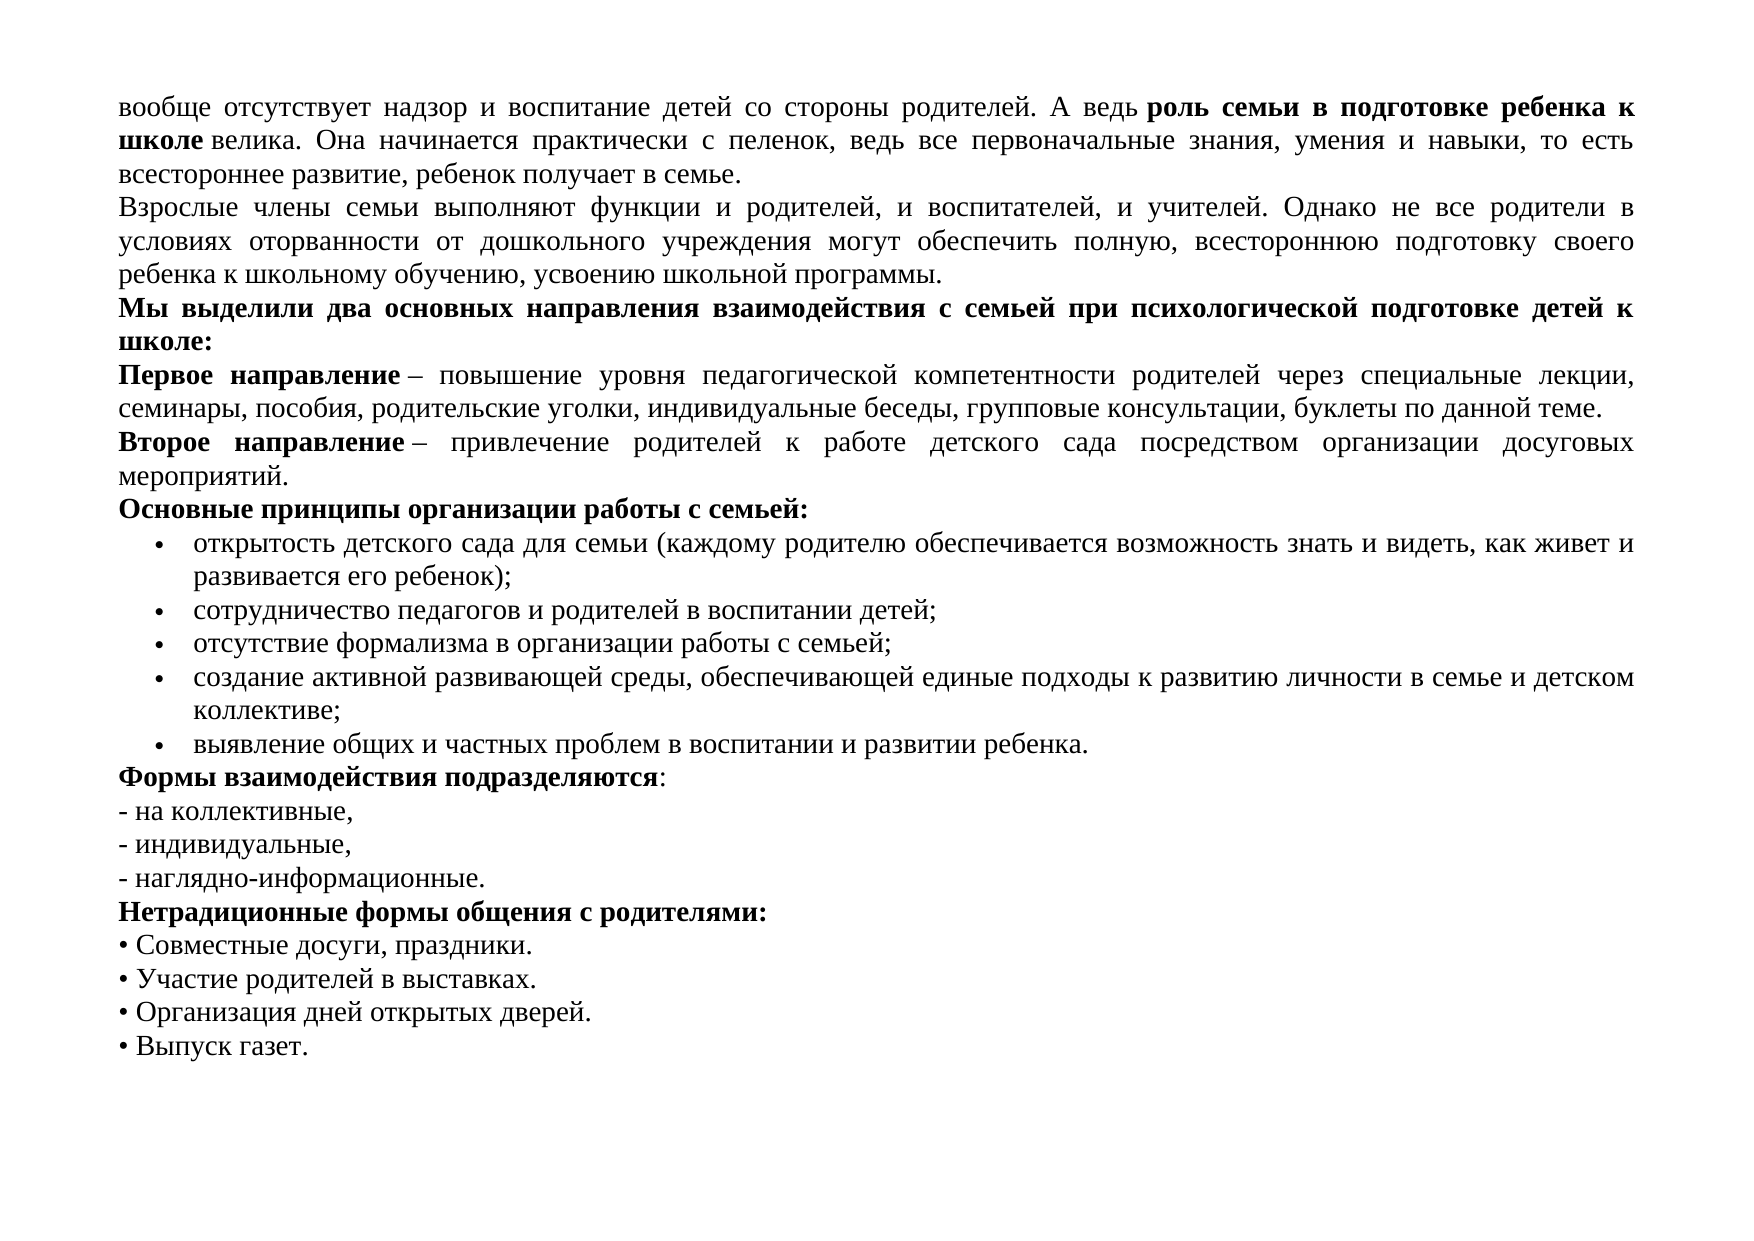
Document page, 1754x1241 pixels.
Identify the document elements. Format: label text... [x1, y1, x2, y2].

text Мы выделили два основных направления взаимодействия с семьей при психологической подготовке детей к школе: [118, 290, 1636, 357]
text • Участие родителей в выставках. [118, 961, 1636, 994]
text - наглядно-информационные. [118, 860, 1636, 894]
text - на коллективные, [118, 793, 1636, 827]
text Формы взаимодействия подразделяются: [118, 759, 1636, 793]
text • Выпуск газет. [118, 1028, 1636, 1061]
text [118, 89, 1636, 189]
list создание активной развивающей среды, обеспечивающей единые подходы к развитию личности в семье и детском коллективе; [156, 659, 1636, 726]
list отсутствие формализма в организации работы с семьей; [156, 625, 1636, 659]
list сотрудничество педагогов и родителей в воспитании детей; [156, 592, 1636, 625]
list выявление общих и частных проблем в воспитании и развитии ребенка. [156, 726, 1636, 759]
text Основные принципы организации работы с семьей: [118, 491, 1636, 525]
text • Совместные досуги, праздники. [118, 927, 1636, 961]
list открытость детского сада для семьи (каждому родителю обеспечивается возможность знать и видеть, как живет и развивается его ребенок); [156, 525, 1636, 592]
text • Организация дней открытых дверей. [118, 994, 1636, 1028]
text Взрослые члены семьи выполняют функции и родителей, и воспитателей, и учителей. Однако не все родители в условиях оторванности от дошкольного учреждения могут обеспечить полную, всестороннюю подготовку своего ребенка к школьному обучению, усвоению школьной программы. [118, 189, 1636, 290]
text Первое направление – повышение уровня педагогической компетентности родителей через специальные лекции, семинары, пособия, родительские уголки, индивидуальные беседы, групповые консультации, буклеты по данной теме. [118, 357, 1636, 424]
text Нетрадиционные формы общения с родителями: [118, 894, 1636, 927]
text - индивидуальные, [118, 827, 1636, 860]
text Второе направление – привлечение родителей к работе детского сада посредством организации досуговых мероприятий. [118, 424, 1636, 491]
